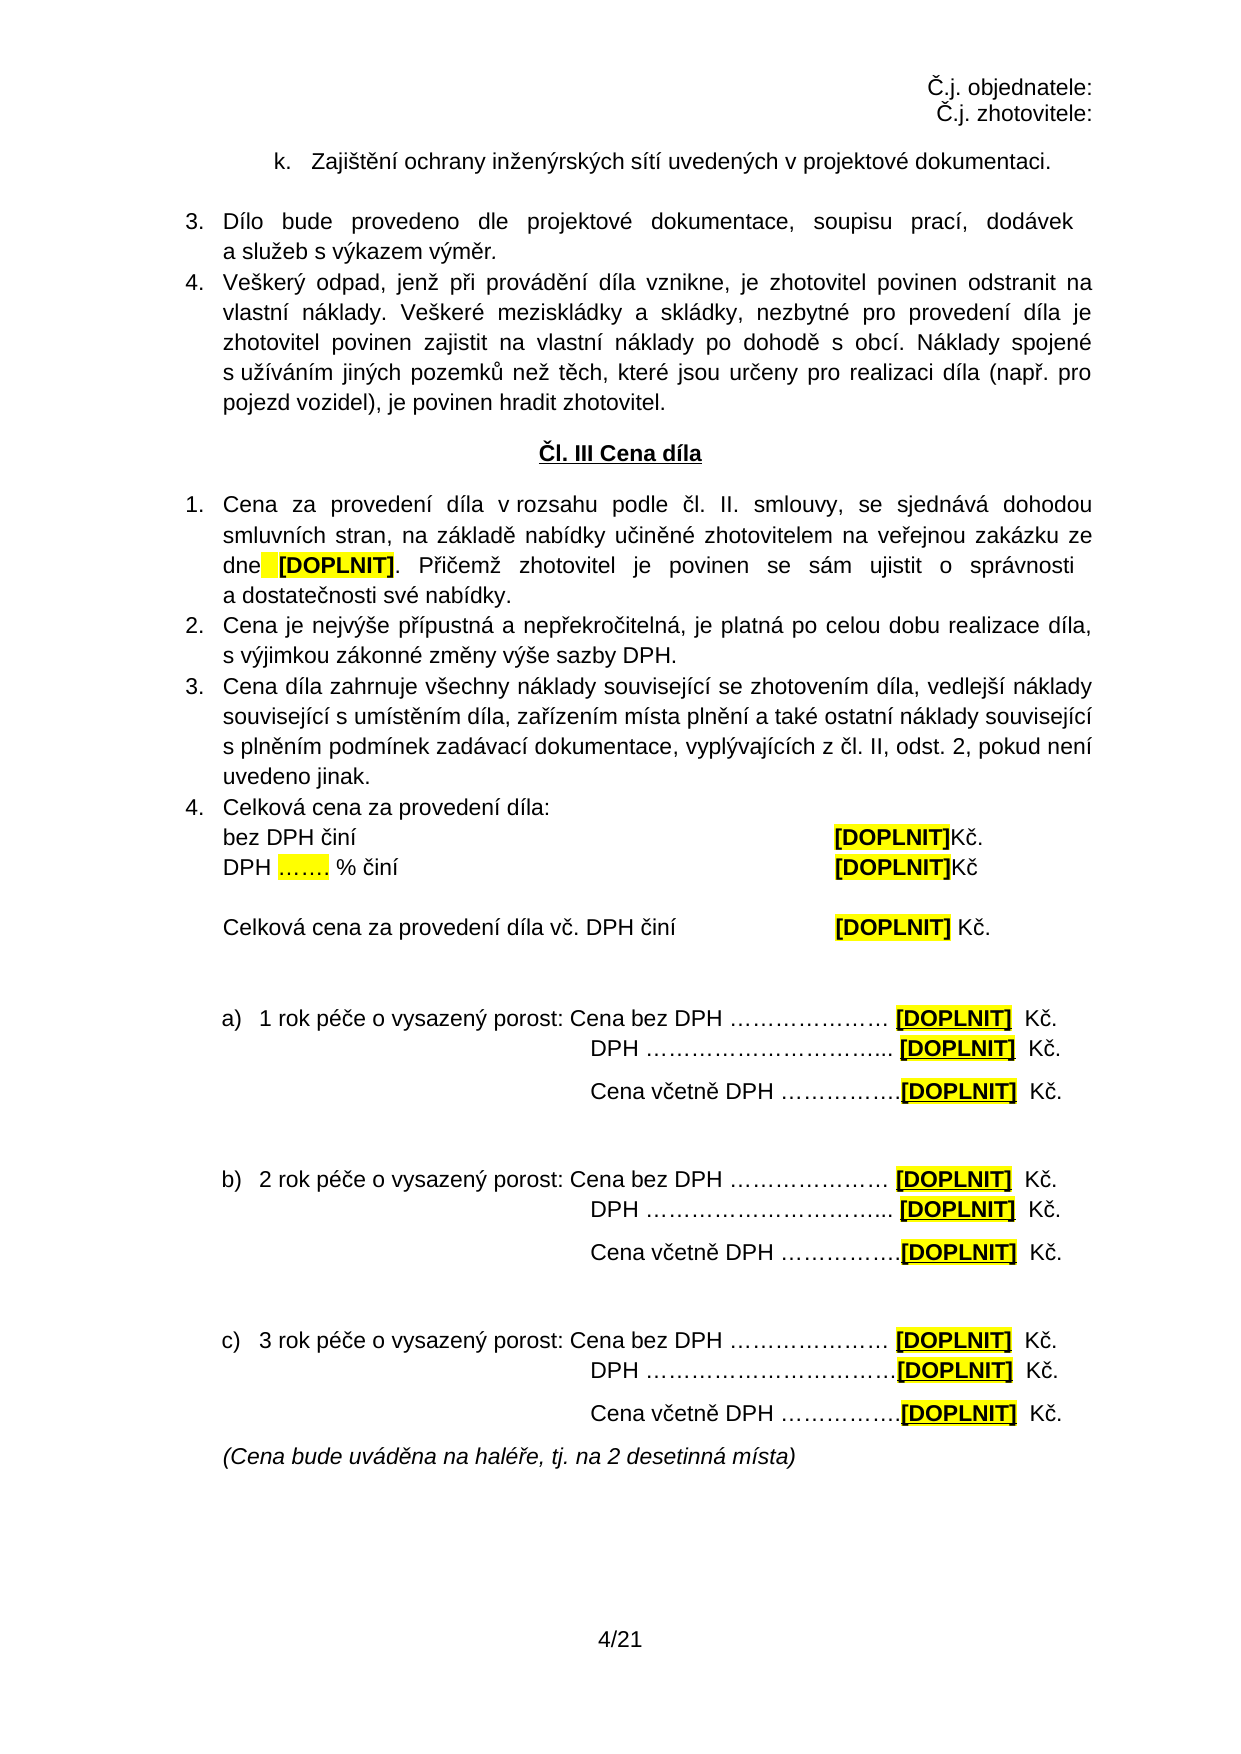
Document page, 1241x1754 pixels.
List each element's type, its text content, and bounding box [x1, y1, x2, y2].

text Cena včetně DPH …………….[DOPLNIT] Kč. [148, 1078, 901, 1104]
list Celková cena za provedení díla vč. DPH činí [DOPLNIT] Kč. [223, 914, 835, 941]
list Cena díla zahrnuje všechny náklady související se zhotovením díla, vedlejší náklady související s umístěním díla, zařízením místa plnění a také ostatní náklady související s plněním podmínek zadávací dokumentace, vyplývajících z čl. II, odst. 2, pokud není uvedeno jinak. [185, 673, 1093, 789]
text Cena včetně DPH …………….[DOPLNIT] Kč. [148, 1239, 901, 1265]
list DPH ……. % činí [DOPLNIT]Kč [223, 854, 1093, 910]
text DPH …………………………... [DOPLNIT] Kč. [148, 1196, 900, 1222]
list Veškerý odpad, jenž při provádění díla vznikne, je zhotovitel povinen odstranit na vlastní náklady. Veškeré meziskládky a skládky, nezbytné pro provedení díla je zhotovitel povinen zajistit na vlastní náklady po dohodě s obcí. Náklady spojené s užíváním jiných pozemků než těch, které jsou určeny pro realizaci díla (např. pro pojezd vozidel), je povinen hradit zhotovitel. [185, 268, 1093, 416]
list Dílo bude provedeno dle projektové dokumentace, soupisu prací, dodávek a služeb s výkazem výměr. [185, 208, 1093, 264]
list Zajištění ochrany inženýrských sítí uvedených v projektové dokumentaci. [274, 148, 1093, 174]
text Cena včetně DPH …………….[DOPLNIT] Kč. [148, 1400, 901, 1426]
list Celková cena za provedení díla vč. DPH činí [DOPLNIT] Kč. [951, 914, 1093, 941]
list 2 rok péče o vysazený porost: Cena bez DPH ………………… [DOPLNIT] Kč. [221, 1166, 896, 1192]
list 3 rok péče o vysazený porost: Cena bez DPH ………………… [DOPLNIT] Kč. [221, 1327, 896, 1353]
text DPH ……………………………[DOPLNIT] Kč. [1013, 1357, 1093, 1383]
list bez DPH činí [DOPLNIT]Kč. [950, 824, 1093, 850]
list Cena za provedení díla v rozsahu podle čl. II. smlouvy, se sjednává dohodou smluvních stran, na základě nabídky učiněné zhotovitelem na veřejnou zakázku ze dne [DOPLNIT]. Přičemž zhotovitel je povinen se sám ujistit o správnosti a dostatečnosti své nabídky. [185, 491, 1093, 608]
list bez DPH činí [DOPLNIT]Kč. [223, 824, 834, 850]
text DPH ……………………………[DOPLNIT] Kč. [148, 1357, 897, 1383]
list Celková cena za provedení díla: [185, 793, 1093, 820]
text (Cena bude uváděna na haléře, tj. na 2 desetinná místa) [223, 1443, 1093, 1469]
text DPH …………………………... [DOPLNIT] Kč. [148, 1035, 900, 1061]
list 1 rok péče o vysazený porost: Cena bez DPH ………………… [DOPLNIT] Kč. [221, 1005, 896, 1031]
text DPH …………………………... [DOPLNIT] Kč. [1015, 1196, 1093, 1222]
list Cena je nejvýše přípustná a nepřekročitelná, je platná po celou dobu realizace díla, s výjimkou zákonné změny výše sazby DPH. [185, 612, 1093, 669]
text DPH …………………………... [DOPLNIT] Kč. [1015, 1035, 1093, 1061]
text Čl. III Cena díla [148, 440, 1093, 467]
